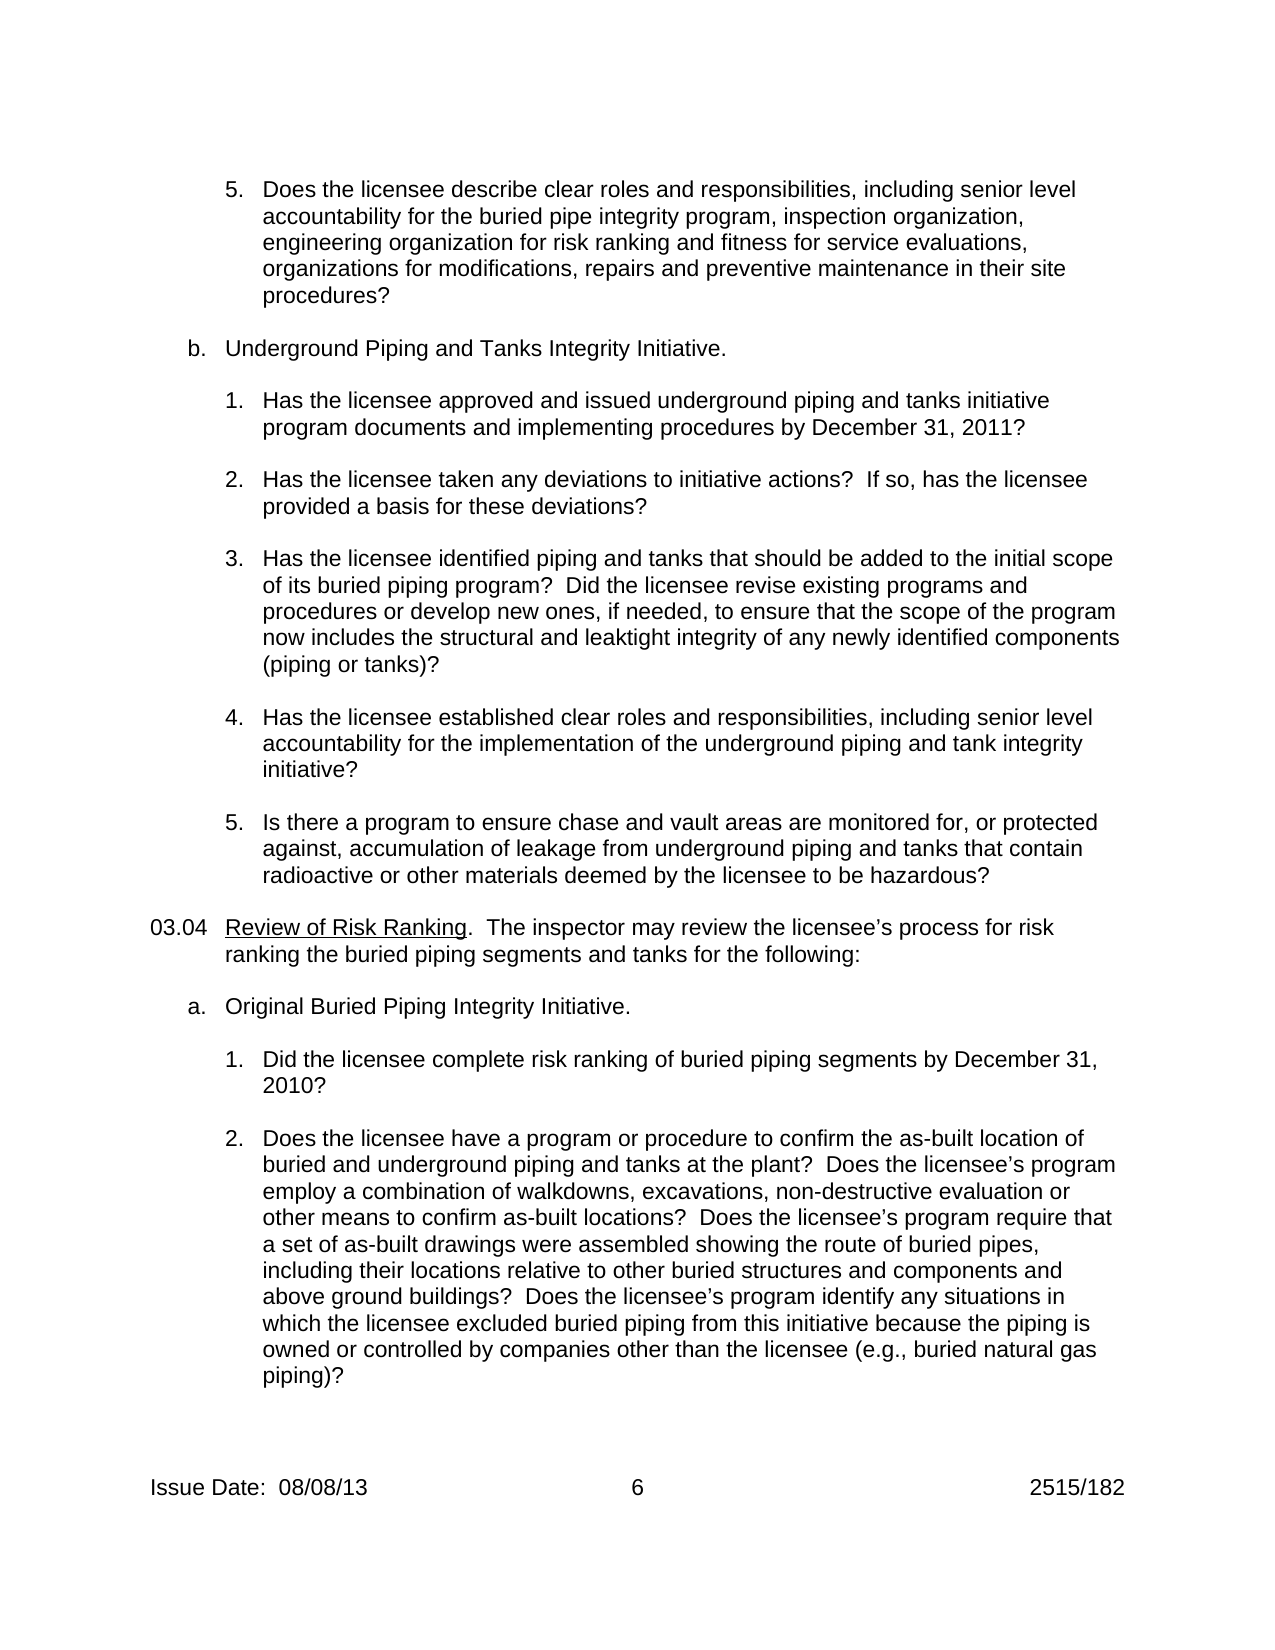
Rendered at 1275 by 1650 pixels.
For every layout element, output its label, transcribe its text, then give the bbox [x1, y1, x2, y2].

list Underground Piping and Tanks Integrity Initiative. [187, 334, 1125, 361]
list Original Buried Piping Integrity Initiative. [187, 993, 1125, 1020]
text 1. Has the licensee approved and issued underground piping and tanks initiative program documents and implementing procedures by December 31, 2011? [225, 387, 1125, 440]
text 2. Has the licensee taken any deviations to initiative actions? If so, has the licensee provided a basis for these deviations? [225, 466, 1125, 519]
text 2. Does the licensee have a program or procedure to confirm the as-built location of buried and underground piping and tanks at the plant? Does the licensee’s program employ a combination of walkdowns, excavations, non-destructive evaluation or other means to confirm as-built locations? Does the licensee’s program require that a set of as-built drawings were assembled showing the route of buried pipes, including their locations relative to other buried structures and components and above ground buildings? Does the licensee’s program identify any situations in which the licensee excluded buried piping from this initiative because the piping is owned or controlled by companies other than the licensee (e.g., buried natural gas piping)? [225, 1125, 1125, 1389]
list 3. Has the licensee identified piping and tanks that should be added to the initial scope of its buried piping program? Did the licensee revise existing programs and procedures or develop new ones, if needed, to ensure that the scope of the program now includes the structural and leaktight integrity of any newly identified components (piping or tanks)? [225, 545, 1125, 677]
text 5. Is there a program to ensure chase and vault areas are monitored for, or protected against, accumulation of leakage from underground piping and tanks that contain radioactive or other materials deemed by the licensee to be hazardous? [225, 809, 1125, 888]
text 5. Does the licensee describe clear roles and responsibilities, including senior level accountability for the buried pipe integrity program, inspection organization, engineering organization for risk ranking and fitness for service evaluations, organizations for modifications, repairs and preventive maintenance in their site procedures? [225, 176, 1125, 308]
text 03.04 Review of Risk Ranking. The inspector may review the licensee’s process for risk ranking the buried piping segments and tanks for the following: [150, 914, 1125, 967]
list 1. Did the licensee complete risk ranking of buried piping segments by December 31, 2010? [225, 1046, 1125, 1099]
text 4. Has the licensee established clear roles and responsibilities, including senior level accountability for the implementation of the underground piping and tank integrity initiative? [225, 703, 1125, 782]
